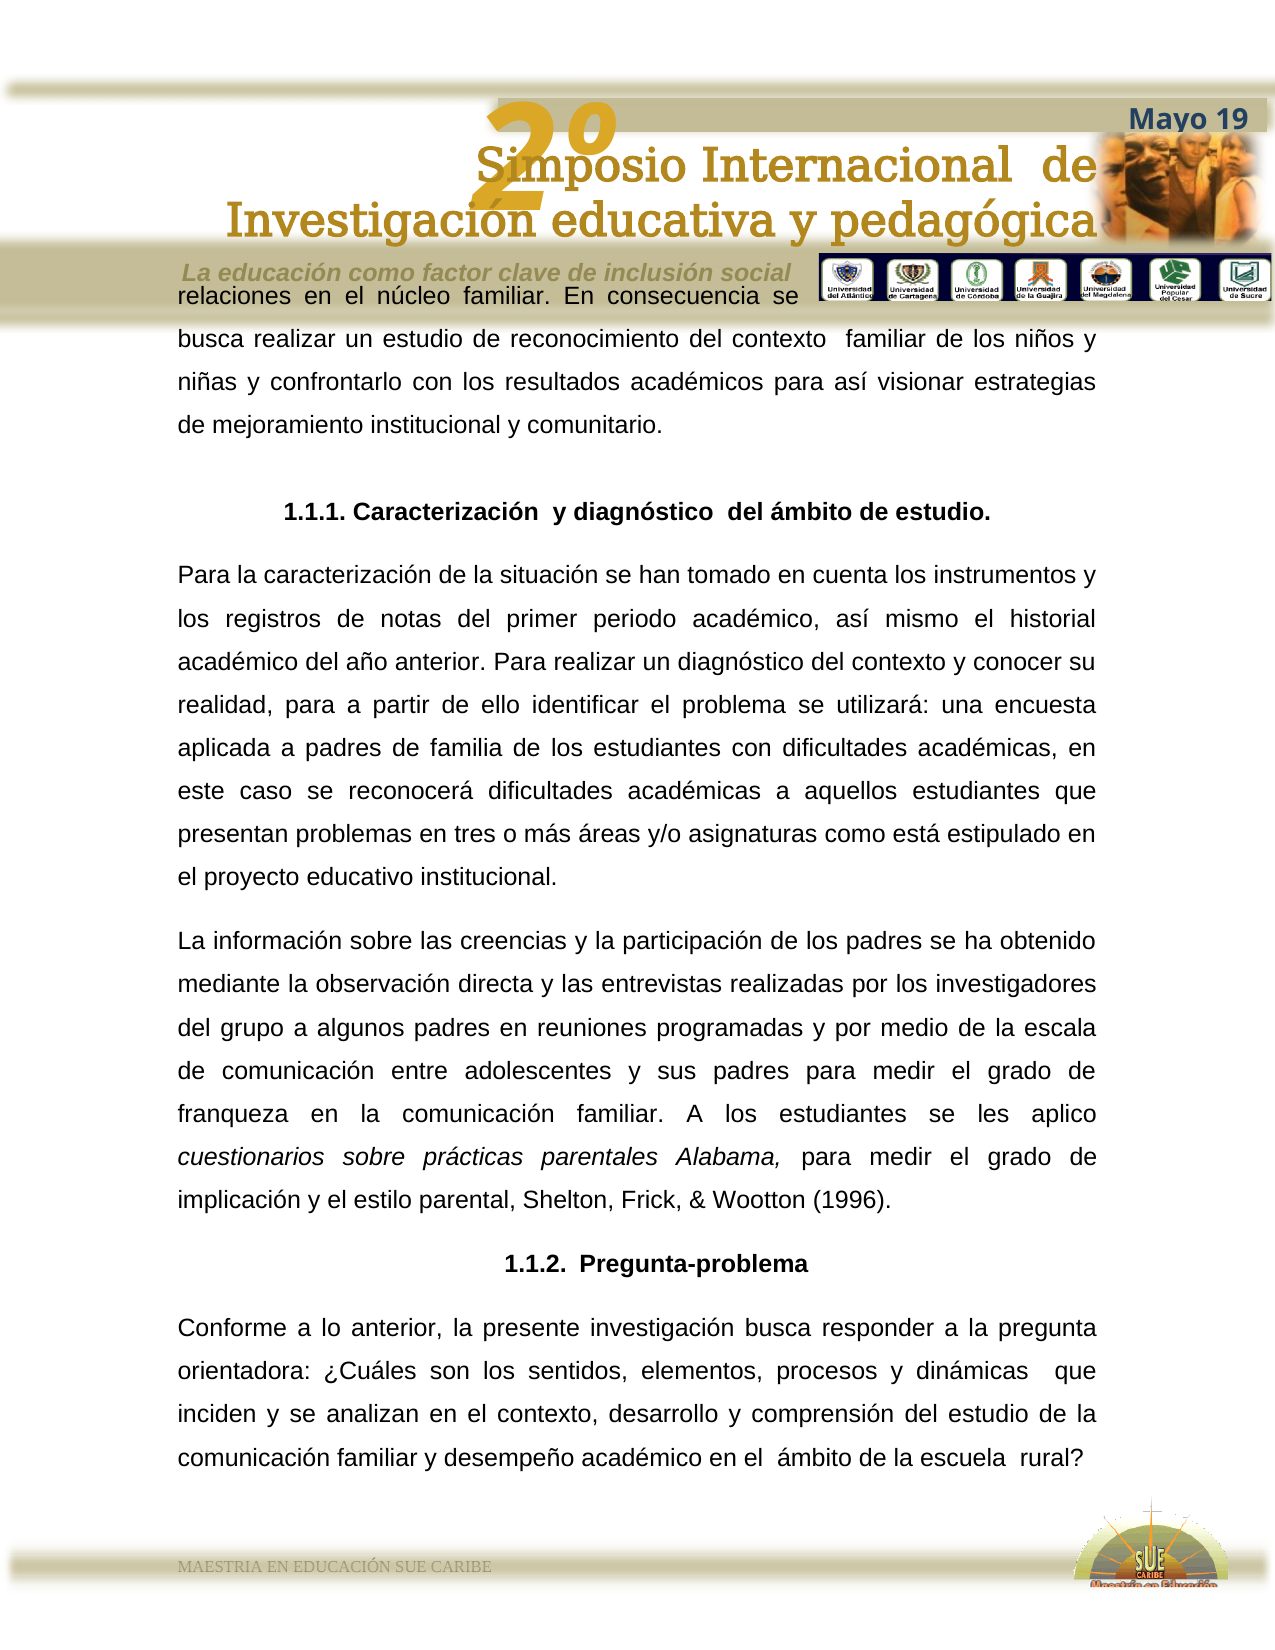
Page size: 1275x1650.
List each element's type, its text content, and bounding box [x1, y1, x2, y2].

text 1.1.1. Caracterización y diagnóstico del ámbito de estudio. [177, 497, 1098, 525]
picture [818, 253, 1271, 301]
picture [0, 1495, 1271, 1596]
picture [1114, 143, 1239, 233]
text Conforme a lo anterior, la presente investigación busca responder a la pregunta orientadora: ¿Cuáles son los sentidos, elementos, procesos y dinámicas que inciden y se analizan en el contexto, desarrollo y comprensión del estudio de la comunicación familiar y desempeño académico en el ámbito de la escuela rural? [177, 1313, 1098, 1471]
text La información sobre las creencias y la participación de los padres se ha obtenido mediante la observación directa y las entrevistas realizadas por los investigadores del grupo a algunos padres en reuniones programadas y por medio de la escala de comunicación entre adolescentes y sus padres para medir el grado de franqueza en la comunicación familiar. A los estudiantes se les aplico cuestionarios sobre prácticas parentales Alabama, para medir el grado de implicación y el estilo parental, Shelton, Frick, & Wootton (1996). [177, 926, 1098, 1214]
text Para la caracterización de la situación se han tomado en cuenta los instrumentos y los registros de notas del primer periodo académico, así mismo el historial académico del año anterior. Para realizar un diagnóstico del contexto y conocer su realidad, para a partir de ello identificar el problema se utilizará: una encuesta aplicada a padres de familia de los estudiantes con dificultades académicas, en este caso se reconocerá dificultades académicas a aquellos estudiantes que presentan problemas en tres o más áreas y/o asignaturas como está estipulado en el proyecto educativo institucional. [177, 561, 1098, 891]
list Pregunta-problema [215, 1249, 1098, 1278]
